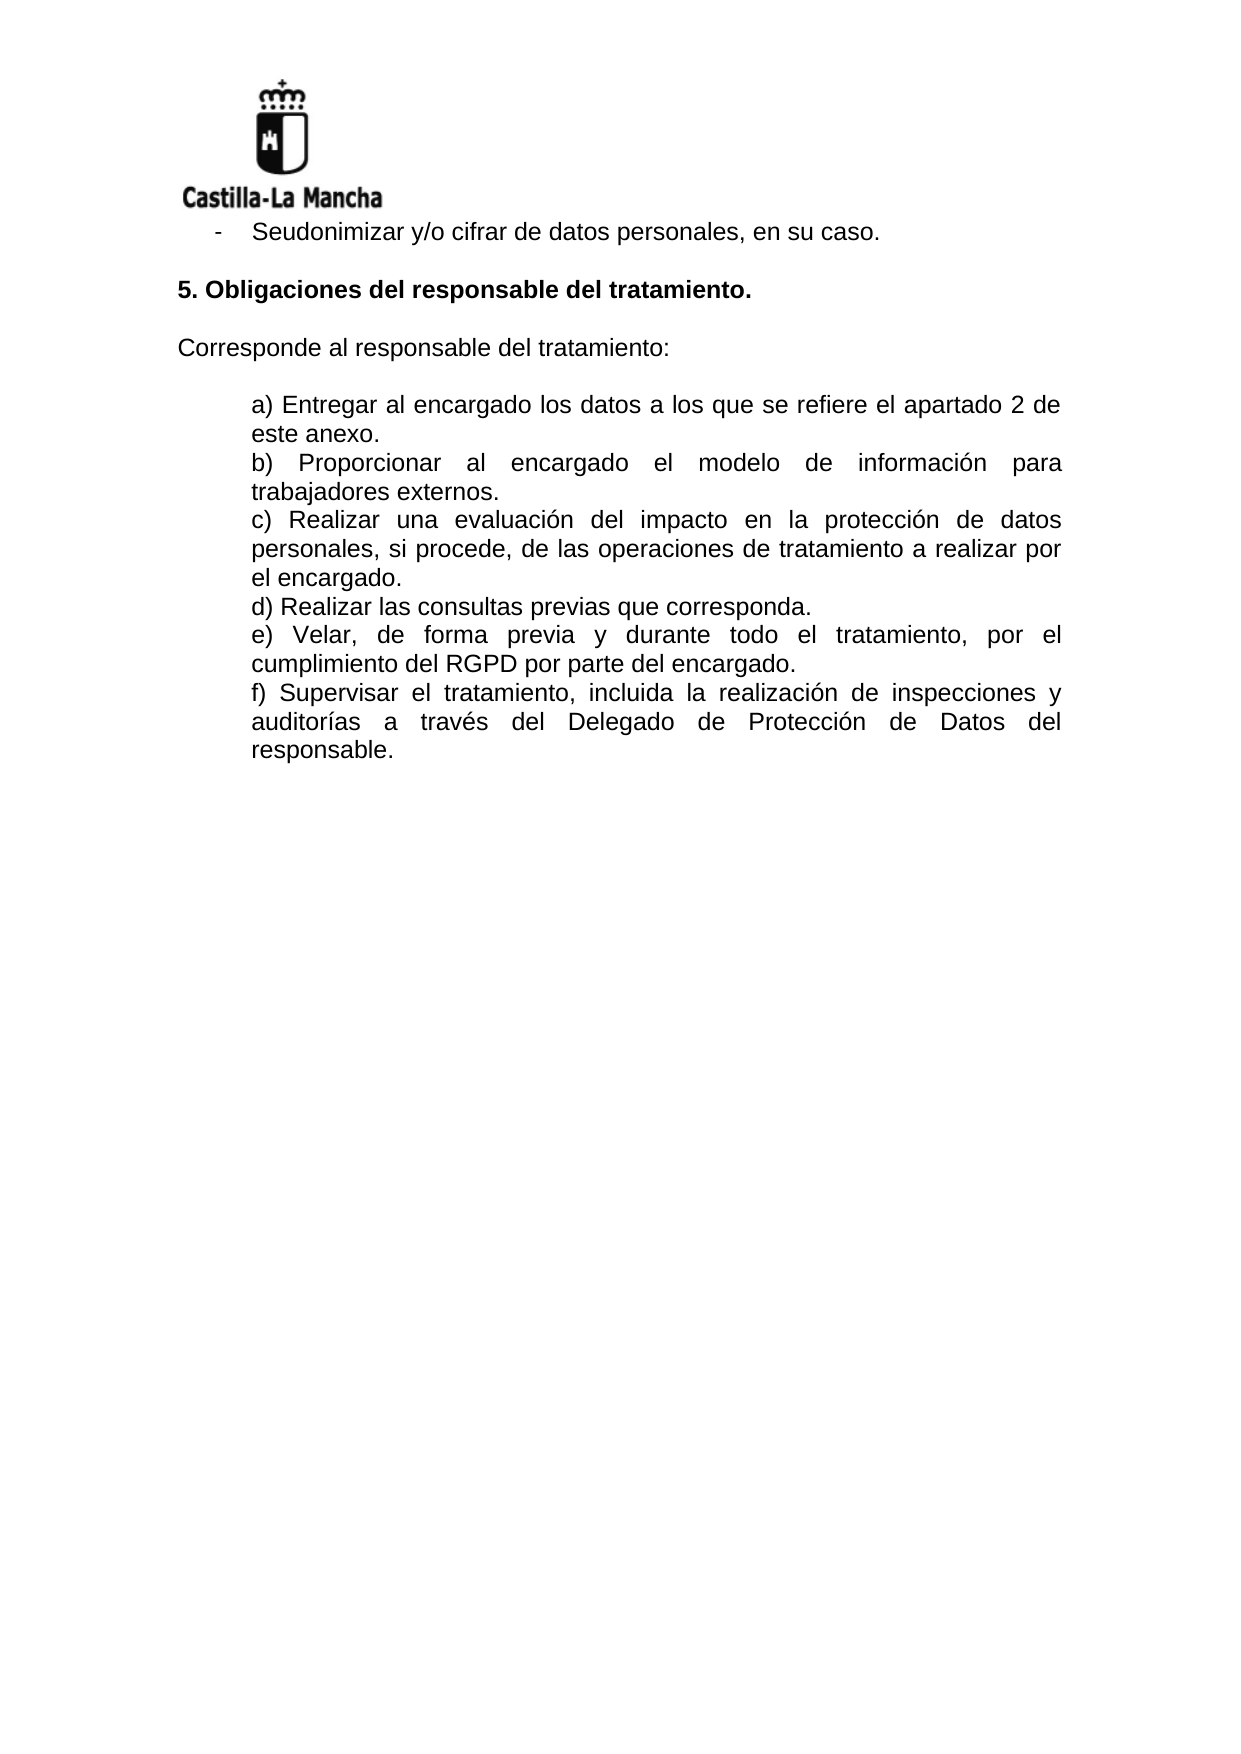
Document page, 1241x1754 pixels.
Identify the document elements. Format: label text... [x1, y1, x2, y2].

text 5. Obligaciones del responsable del tratamiento. [177, 275, 1063, 304]
text Corresponde al responsable del tratamiento: [177, 333, 1063, 361]
text b) Proporcionar al encargado el modelo de información para trabajadores externos. [251, 448, 1063, 505]
text d) Realizar las consultas previas que corresponda. [251, 591, 1063, 620]
text c) Realizar una evaluación del impacto en la protección de datos personales, si procede, de las operaciones de tratamiento a realizar por el encargado. [251, 505, 1063, 591]
text a) Entregar al encargado los datos a los que se refiere el apartado 2 de este anexo. [251, 390, 1063, 448]
text e) Velar, de forma previa y durante todo el tratamiento, por el cumplimiento del RGPD por parte del encargado. [251, 620, 1063, 678]
text f) Supervisar el tratamiento, incluida la realización de inspecciones y auditorías a través del Delegado de Protección de Datos del responsable. [251, 678, 1063, 764]
list Seudonimizar y/o cifrar de datos personales, en su caso. [214, 216, 1063, 246]
picture [177, 73, 390, 216]
